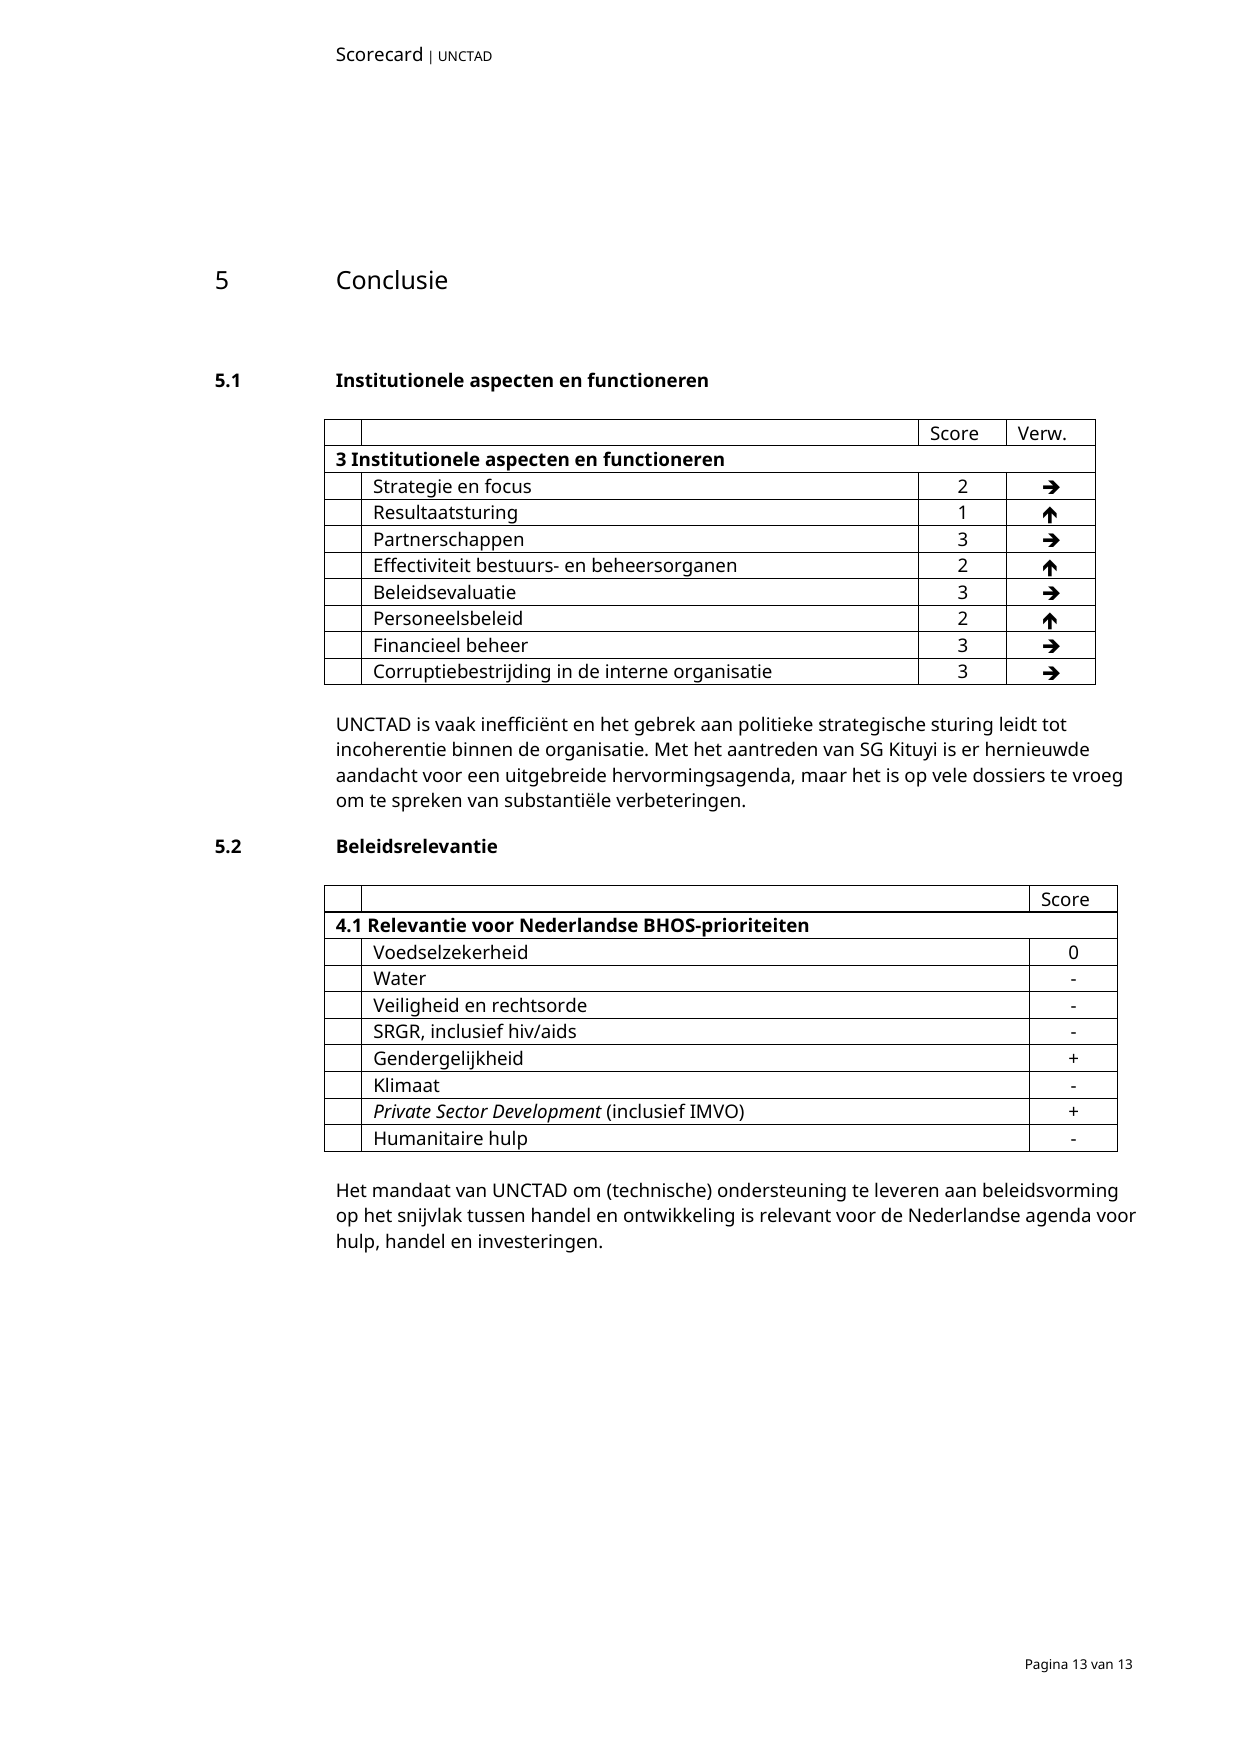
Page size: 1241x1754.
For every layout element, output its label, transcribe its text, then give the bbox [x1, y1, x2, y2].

table_cell Humanitaire hulp [362, 1125, 1029, 1151]
table_cell [325, 1125, 361, 1151]
table_cell [1007, 579, 1095, 605]
table_cell [325, 632, 361, 658]
table_header [325, 886, 361, 911]
table_cell Effectiviteit bestuurs- en beheersorganen [362, 553, 918, 578]
table_cell [325, 966, 361, 991]
text Het mandaat van UNCTAD om (technische) ondersteuning te leveren aan beleidsvorming op het snijvlak tussen handel en ontwikkeling is relevant voor de Nederlandse agenda voor hulp, handel en investeringen. [336, 1177, 1140, 1254]
table_cell [1007, 659, 1095, 684]
table_cell Corruptiebestrijding in de interne organisatie [362, 659, 918, 684]
table_cell [1007, 553, 1095, 578]
table_header [325, 420, 361, 445]
table_cell Beleidsevaluatie [362, 579, 918, 605]
table_cell [325, 526, 361, 552]
table_cell - [1030, 1019, 1117, 1044]
table_cell [1007, 632, 1095, 658]
table_cell - [1030, 1125, 1117, 1151]
table_cell 3 [919, 579, 1006, 605]
table_cell Personeelsbeleid [362, 606, 918, 631]
subtitle 5.1 Institutionele aspecten en functioneren [214, 368, 1140, 393]
table_cell [1007, 606, 1095, 631]
table_cell Partnerschappen [362, 526, 918, 552]
table_cell - [1030, 966, 1117, 991]
table_header Score [1030, 886, 1117, 911]
table_cell Strategie en focus [362, 473, 918, 498]
table_cell Financieel beheer [362, 632, 918, 658]
table_cell Voedselzekerheid [362, 939, 1029, 964]
text UNCTAD is vaak inefficiënt en het gebrek aan politieke strategische sturing leidt tot incoherentie binnen de organisatie. Met het aantreden van SG Kituyi is er hernieuwde aandacht voor een uitgebreide hervormingsagenda, maar het is op vele dossiers te vroeg om te spreken van substantiële verbeteringen. [336, 711, 1140, 813]
table_cell SRGR, inclusief hiv/aids [362, 1019, 1029, 1044]
table_cell 3 [919, 659, 1006, 684]
table_cell Private Sector Development (inclusief IMVO) [362, 1099, 1029, 1124]
table_cell Klimaat [362, 1072, 1029, 1097]
table_cell Resultaatsturing [362, 500, 918, 525]
table_cell 2 [919, 606, 1006, 631]
subtitle 5 Conclusie [214, 262, 1140, 296]
table_cell [325, 473, 361, 498]
table_cell 2 [919, 553, 1006, 578]
table_cell - [1030, 992, 1117, 1018]
table_cell - [1030, 1072, 1117, 1097]
table_cell [325, 1045, 361, 1071]
table_header [362, 420, 918, 445]
table_cell [325, 1019, 361, 1044]
table_cell [1007, 526, 1095, 552]
table_cell [325, 992, 361, 1018]
table_cell [325, 579, 361, 605]
table_cell [325, 1099, 361, 1124]
table_cell Gendergelijkheid [362, 1045, 1029, 1071]
table_cell 3 [919, 526, 1006, 552]
subtitle 5.2 Beleidsrelevantie [214, 834, 1140, 859]
table_cell [1007, 473, 1095, 498]
table_cell 3 Institutionele aspecten en functioneren [325, 446, 1095, 472]
table_cell + [1030, 1099, 1117, 1124]
table_header Verw. [1007, 420, 1095, 445]
table_cell 1 [919, 500, 1006, 525]
table_cell 4.1 Relevantie voor Nederlandse BHOS-prioriteiten [325, 913, 1117, 938]
table_cell [325, 553, 361, 578]
table_cell [325, 500, 361, 525]
table_cell + [1030, 1045, 1117, 1071]
table_cell Veiligheid en rechtsorde [362, 992, 1029, 1018]
table_cell [325, 659, 361, 684]
table_header Score [919, 420, 1006, 445]
table_header [362, 886, 1029, 911]
table_cell [1007, 500, 1095, 525]
table_cell [325, 939, 361, 964]
table_cell Water [362, 966, 1029, 991]
table_cell [325, 606, 361, 631]
table_cell 0 [1030, 939, 1117, 964]
table_cell [325, 1072, 361, 1097]
table_cell 2 [919, 473, 1006, 498]
table_cell 3 [919, 632, 1006, 658]
